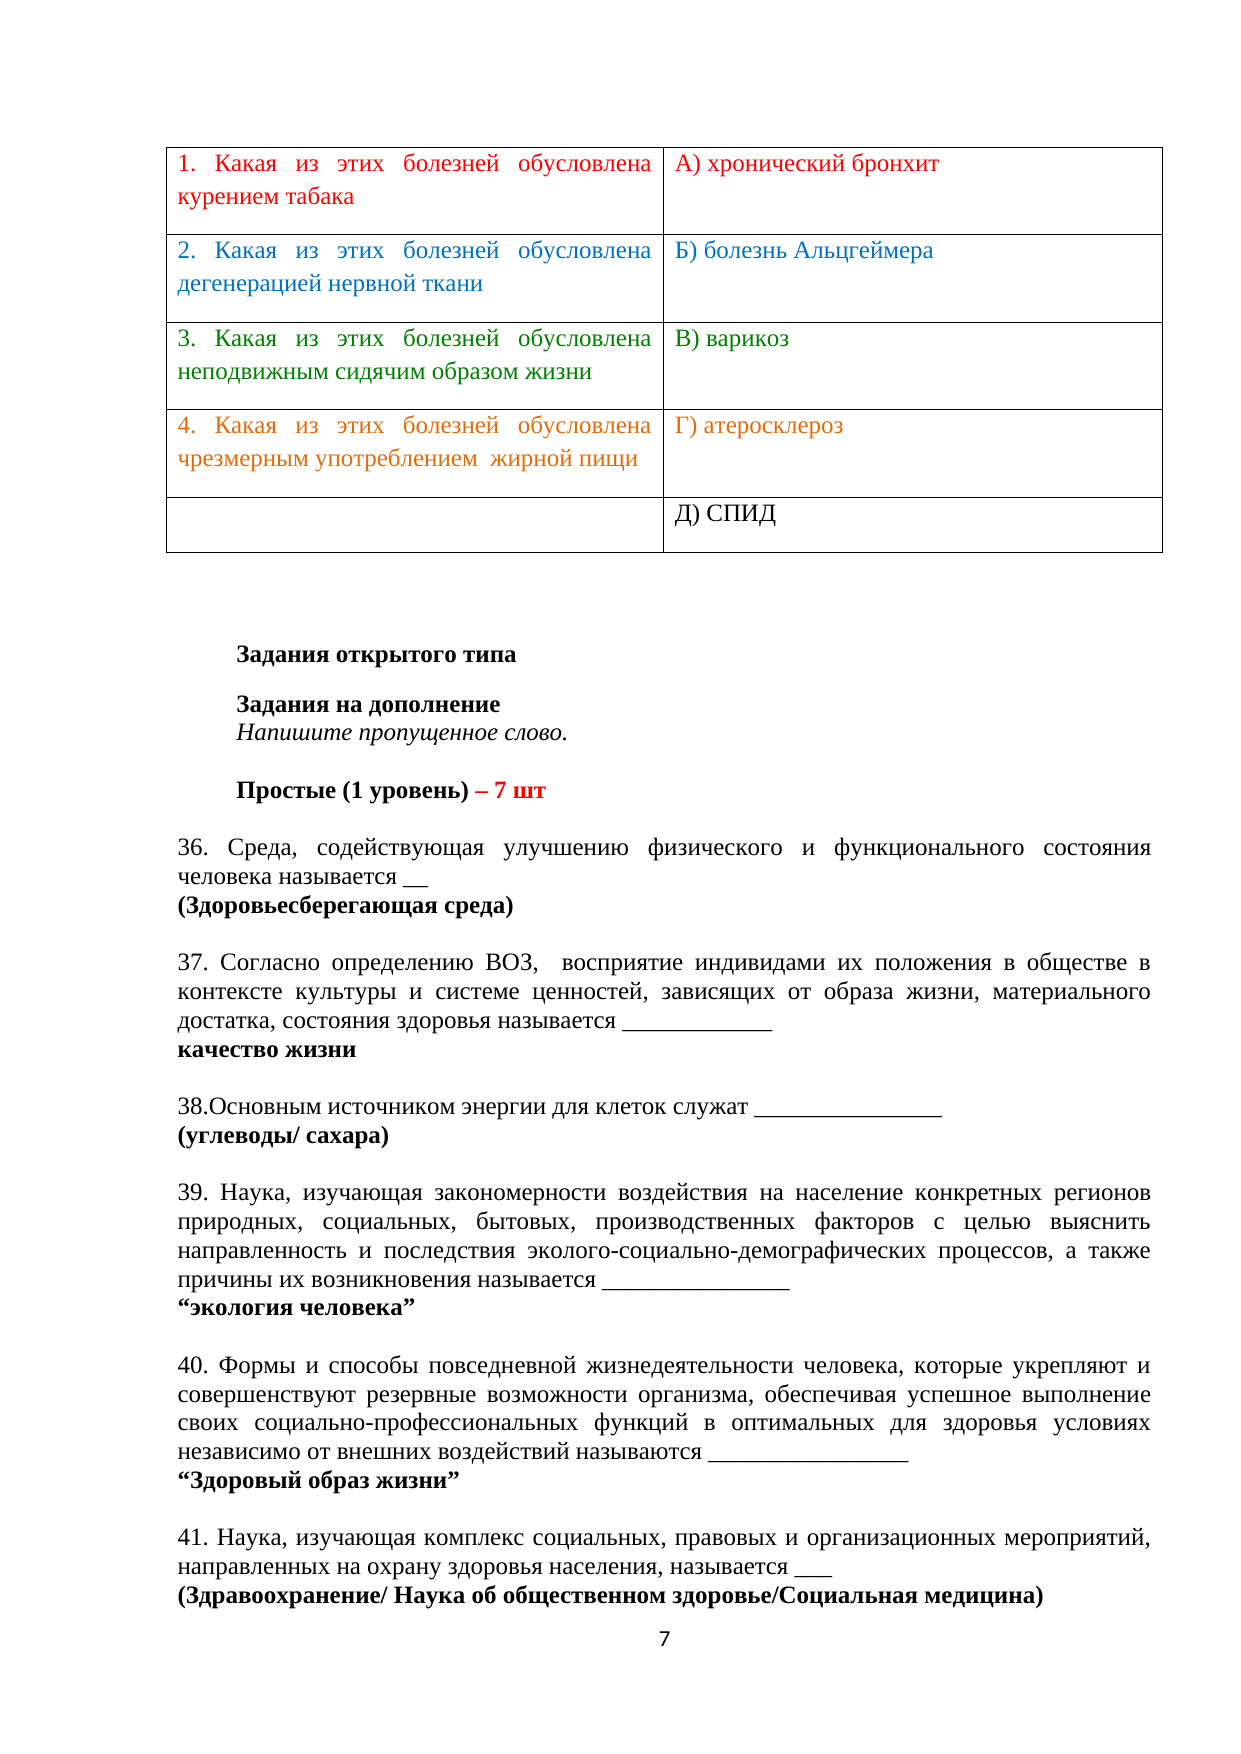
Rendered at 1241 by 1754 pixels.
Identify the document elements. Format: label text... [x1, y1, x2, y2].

table_cell 2. Какая из этих болезней обусловлена дегенерацией нервной ткани [167, 235, 663, 322]
text 38.Основным источником энергии для клеток служат _______________ [177, 1091, 1152, 1120]
text Напишите пропущенное слово. [177, 717, 1152, 746]
table_cell [167, 498, 663, 552]
text 37. Согласно определению ВОЗ, восприятие индивидами их положения в обществе в контексте культуры и системе ценностей, зависящих от образа жизни, материального достатка, состояния здоровья называется ____________ [177, 947, 1152, 1034]
text 40. Формы и способы повседневной жизнедеятельности человека, которые укрепляют и совершенствуют резервные возможности организма, обеспечивая успешное выполнение своих социально-профессиональных функций в оптимальных для здоровья условиях независимо от внешних воздействий называются ________________ [177, 1350, 1152, 1465]
text Задания на дополнение [177, 689, 1152, 717]
text (Здоровьесберегающая среда) [177, 890, 1152, 919]
text Задания открытого типа [177, 639, 1152, 668]
text 41. Наука, изучающая комплекс социальных, правовых и организационных мероприятий, направленных на охрану здоровья населения, называется ___ [177, 1522, 1152, 1580]
text 39. Наука, изучающая закономерности воздействия на население конкретных регионов природных, социальных, бытовых, производственных факторов с целью выяснить направленность и последствия эколого-социально-демографических процессов, а также причины их возникновения называется _______________ [177, 1177, 1152, 1292]
text “экология человека” [177, 1292, 1152, 1321]
table_cell В) варикоз [664, 323, 1162, 409]
text (Здравоохранение/ Наука об общественном здоровье/Социальная медицина) [177, 1580, 1152, 1609]
text 36. Среда, содействующая улучшению физического и функционального состояния человека называется __ [177, 832, 1152, 890]
text (углеводы/ сахара) [177, 1120, 1152, 1149]
text качество жизни [177, 1034, 1152, 1062]
table_header А) хронический бронхит [664, 148, 1162, 234]
table_cell Д) СПИД [664, 498, 1162, 552]
table_header 1. Какая из этих болезней обусловлена курением табака [167, 148, 663, 234]
table_cell 3. Какая из этих болезней обусловлена неподвижным сидячим образом жизни [167, 323, 663, 409]
table_cell 4. Какая из этих болезней обусловлена чрезмерным употреблением жирной пищи [167, 410, 663, 497]
text “Здоровый образ жизни” [177, 1465, 1152, 1494]
table_cell Б) болезнь Альцгеймера [664, 235, 1162, 322]
text Простые (1 уровень) – 7 шт [177, 775, 1152, 804]
table_cell Г) атеросклероз [664, 410, 1162, 497]
